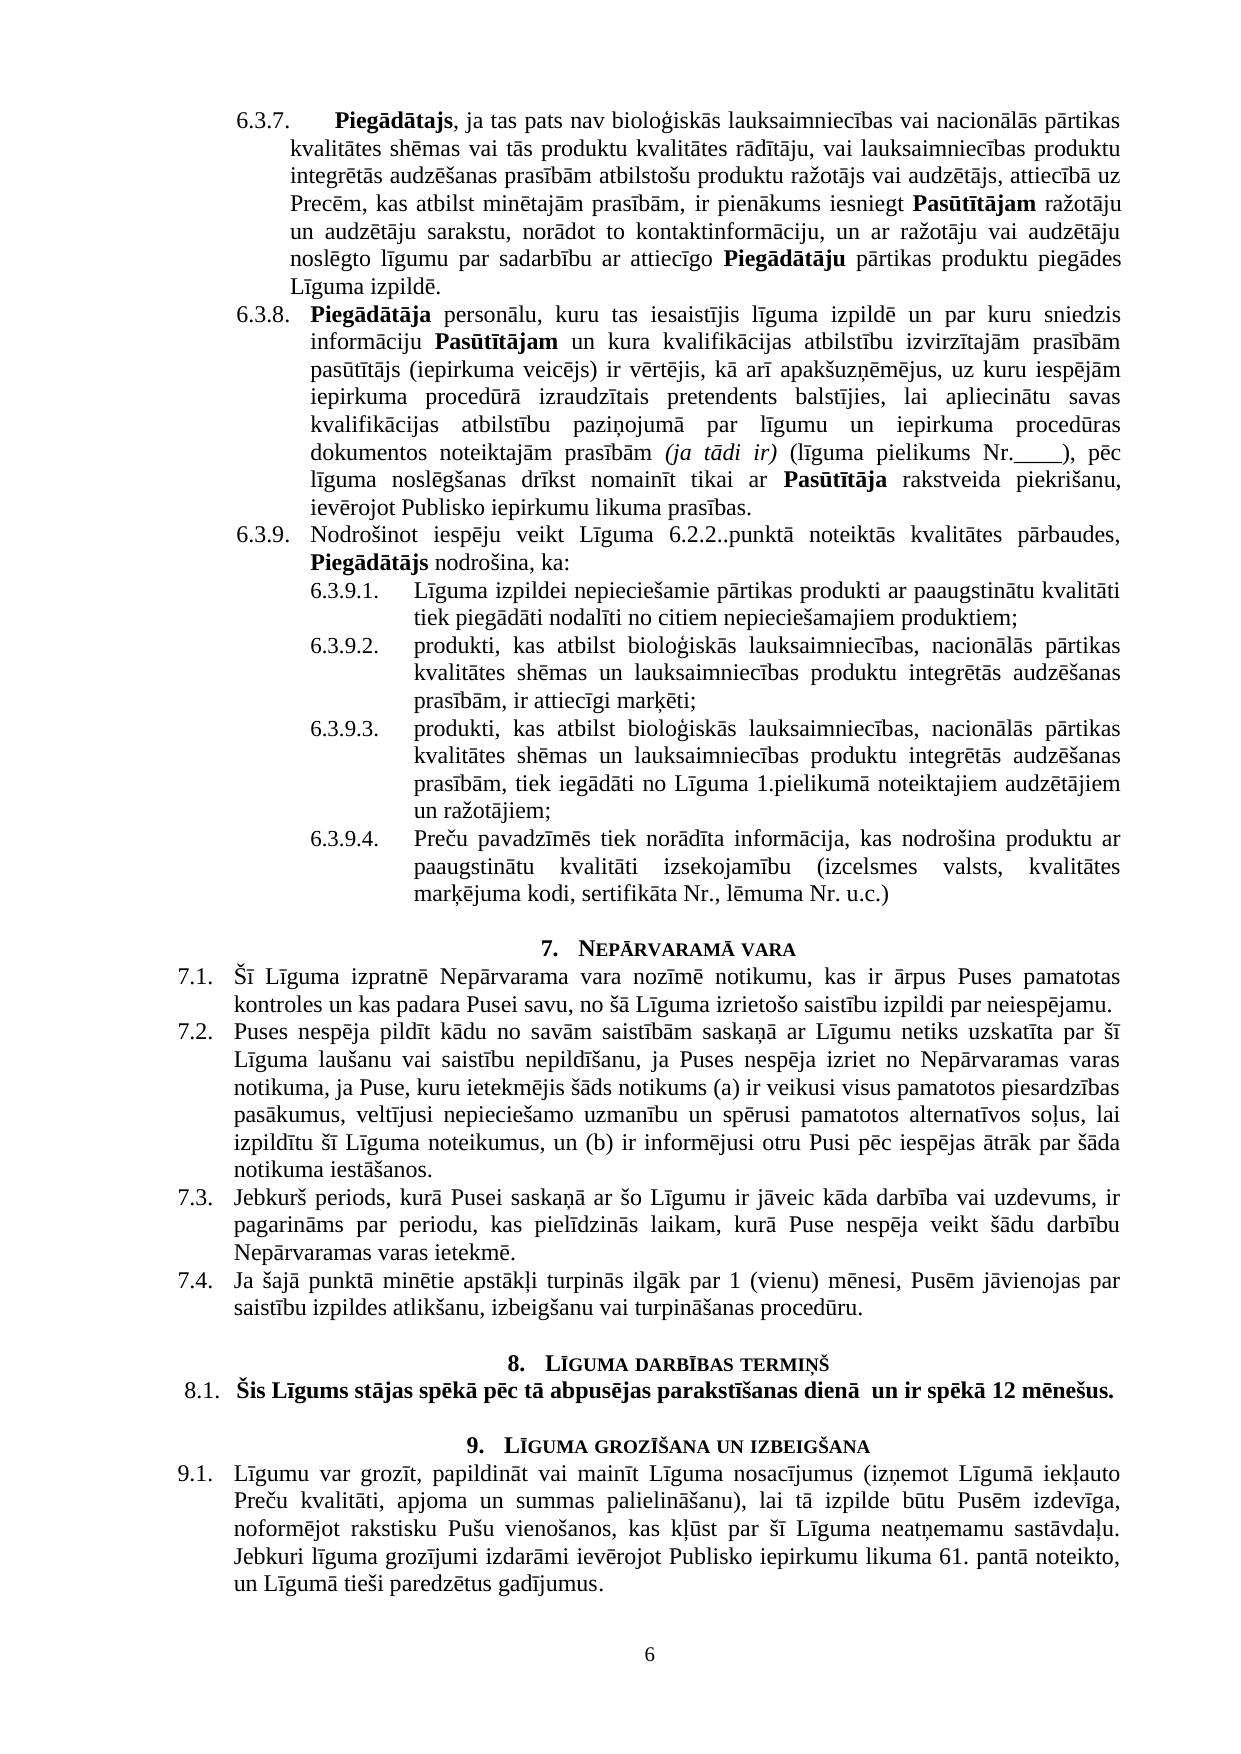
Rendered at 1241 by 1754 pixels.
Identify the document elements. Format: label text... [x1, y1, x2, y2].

list Šis Līgums stājas spēkā pēc tā abpusējas parakstīšanas dienā un ir spēkā 12 mēnešus. [184, 1376, 1122, 1404]
list Līguma grozīšana un izbeigšana [215, 1431, 1122, 1459]
list Līguma izpildei nepieciešamie pārtikas produkti ar paaugstinātu kvalitāti tiek piegādāti nodalīti no citiem nepieciešamajiem produktiem; [310, 576, 1122, 631]
list Preču pavadzīmēs tiek norādīta informācija, kas nodrošina produktu ar paaugstinātu kvalitāti izsekojamību (izcelsmes valsts, kvalitātes marķējuma kodi, sertifikāta Nr., lēmuma Nr. u.c.) [310, 824, 1122, 907]
list Piegādātajs, ja tas pats nav bioloģiskās lauksaimniecības vai nacionālās pārtikas kvalitātes shēmas vai tās produktu kvalitātes rādītāju, vai lauksaimniecības produktu integrētās audzēšanas prasībām atbilstošu produktu ražotājs vai audzētājs, attiecībā uz Precēm, kas atbilst minētajām prasībām, ir pienākums iesniegt Pasūtītājam ražotāju un audzētāju sarakstu, norādot to kontaktinformāciju, un ar ražotāju vai audzētāju noslēgto līgumu par sadarbību ar attiecīgo Piegādātāju pārtikas produktu piegādes Līguma izpildē. [236, 106, 1122, 299]
list produkti, kas atbilst bioloģiskās lauksaimniecības, nacionālās pārtikas kvalitātes shēmas un lauksaimniecības produktu integrētās audzēšanas prasībām, ir attiecīgi marķēti; [310, 631, 1122, 714]
list Līgumu var grozīt, papildināt vai mainīt Līguma nosacījumus (izņemot Līgumā iekļauto Preču kvalitāti, apjoma un summas palielināšanu), lai tā izpilde būtu Pusēm izdevīga, noformējot rakstisku Pušu vienošanos, kas kļūst par šī Līguma neatņemamu sastāvdaļu. Jebkuri līguma grozījumi izdarāmi ievērojot Publisko iepirkumu likuma 61. pantā noteikto, un Līgumā tieši paredzētus gadījumus. [177, 1459, 1122, 1597]
list produkti, kas atbilst bioloģiskās lauksaimniecības, nacionālās pārtikas kvalitātes shēmas un lauksaimniecības produktu integrētās audzēšanas prasībām, tiek iegādāti no Līguma 1.pielikumā noteiktajiem audzētājiem un ražotājiem; [310, 714, 1122, 824]
list Puses nespēja pildīt kādu no savām saistībām saskaņā ar Līgumu netiks uzskatīta par šī Līguma laušanu vai saistību nepildīšanu, ja Puses nespēja izriet no Nepārvaramas varas notikuma, ja Puse, kuru ietekmējis šāds notikums (a) ir veikusi visus pamatotos piesardzības pasākumus, veltījusi nepieciešamo uzmanību un spērusi pamatotos alternatīvos soļus, lai izpildītu šī Līguma noteikumus, un (b) ir informējusi otru Pusi pēc iespējas ātrāk par šāda notikuma iestāšanos. [177, 1017, 1122, 1183]
list Nepārvaramā vara [215, 934, 1122, 962]
list Nodrošinot iespēju veikt Līguma 6.2.2..punktā noteiktās kvalitātes pārbaudes, Piegādātājs nodrošina, ka: [236, 520, 1122, 576]
list Līguma darbības termiņš [215, 1348, 1122, 1376]
list Ja šajā punktā minētie apstākļi turpinās ilgāk par 1 (vienu) mēnesi, Pusēm jāvienojas par saistību izpildes atlikšanu, izbeigšanu vai turpināšanas procedūru. [177, 1266, 1122, 1321]
list Jebkurš periods, kurā Pusei saskaņā ar šo Līgumu ir jāveic kāda darbība vai uzdevums, ir pagarināms par periodu, kas pielīdzinās laikam, kurā Puse nespēja veikt šādu darbību Nepārvaramas varas ietekmē. [177, 1183, 1122, 1266]
list Piegādātāja personālu, kuru tas iesaistījis līguma izpildē un par kuru sniedzis informāciju Pasūtītājam un kura kvalifikācijas atbilstību izvirzītajām prasībām pasūtītājs (iepirkuma veicējs) ir vērtējis, kā arī apakšuzņēmējus, uz kuru iespējām iepirkuma procedūrā izraudzītais pretendents balstījies, lai apliecinātu savas kvalifikācijas atbilstību paziņojumā par līgumu un iepirkuma procedūras dokumentos noteiktajām prasībām (ja tādi ir) (līguma pielikums Nr.____), pēc līguma noslēgšanas drīkst nomainīt tikai ar Pasūtītāja rakstveida piekrišanu, ievērojot Publisko iepirkumu likuma prasības. [236, 299, 1122, 520]
list Šī Līguma izpratnē Nepārvarama vara nozīmē notikumu, kas ir ārpus Puses pamatotas kontroles un kas padara Pusei savu, no šā Līguma izrietošo saistību izpildi par neiespējamu. [177, 962, 1122, 1017]
